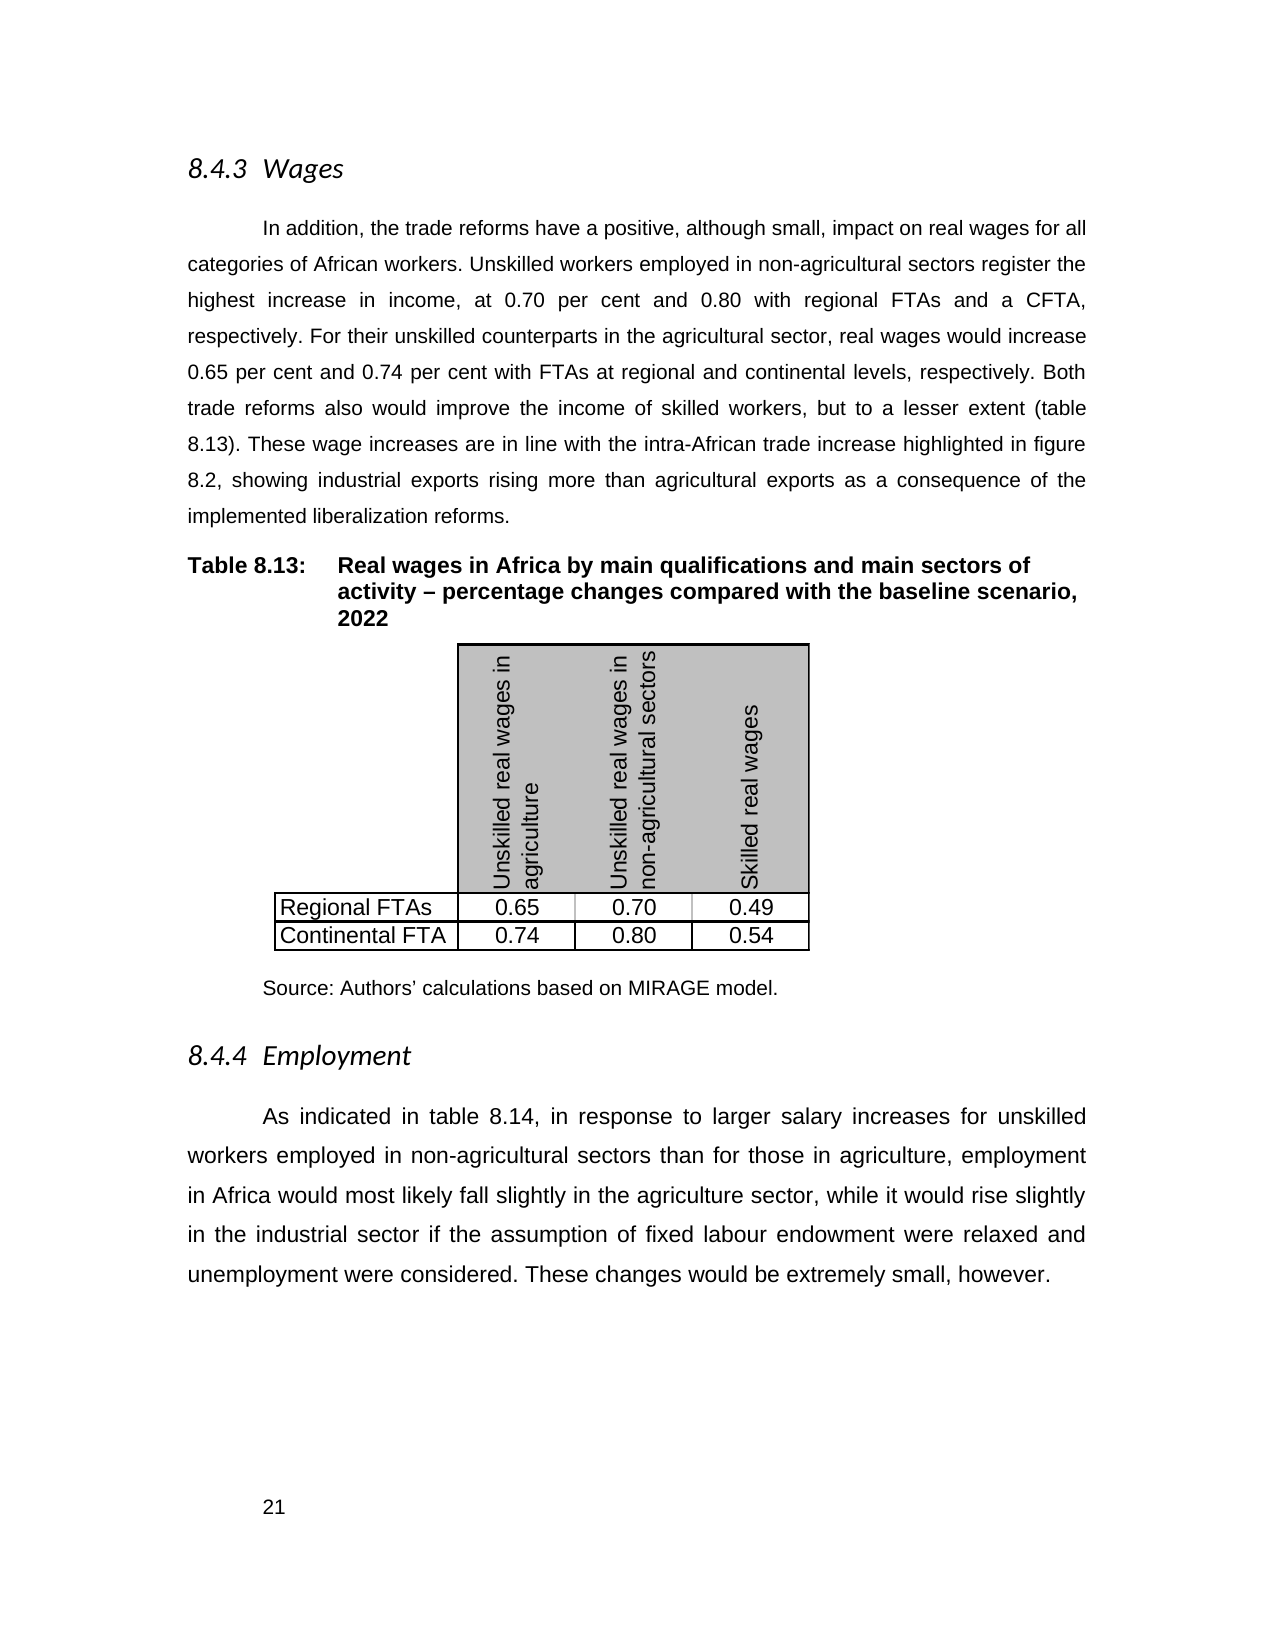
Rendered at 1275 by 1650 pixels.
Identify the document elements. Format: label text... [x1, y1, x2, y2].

text In addition, the trade reforms have a positive, although small, impact on real wages for all categories of African workers. Unskilled workers employed in non-agricultural sectors register the highest increase in income, at 0.70 per cent and 0.80 with regional FTAs and a CFTA, respectively. For their unskilled counterparts in the agricultural sector, real wages would increase 0.65 per cent and 0.74 per cent with FTAs at regional and continental levels, respectively. Both trade reforms also would improve the income of skilled workers, but to a lesser extent (table 8.13). These wage increases are in line with the intra-African trade increase highlighted in figure 8.2, showing industrial exports rising more than agricultural exports as a consequence of the implemented liberalization reforms. [187, 216, 1087, 527]
subtitle Table 8.13: Real wages in Africa by main qualifications and main sectors of activity – percentage changes compared with the baseline scenario, 2022 [187, 552, 1087, 631]
text As indicated in table 8.14, in response to larger salary increases for unskilled workers employed in non-agricultural sectors than for those in agriculture, employment in Africa would most likely fall slightly in the agriculture sector, while it would rise slightly in the industrial sector if the assumption of fixed labour endowment were relaxed and unemployment were considered. These changes would be extremely small, however. [187, 1103, 1087, 1287]
subtitle 8.4.4 Employment [187, 1037, 1087, 1072]
text Source: Authors’ calculations based on MIRAGE model. [187, 976, 1087, 1000]
subtitle 8.4.3 Wages [187, 150, 1087, 186]
